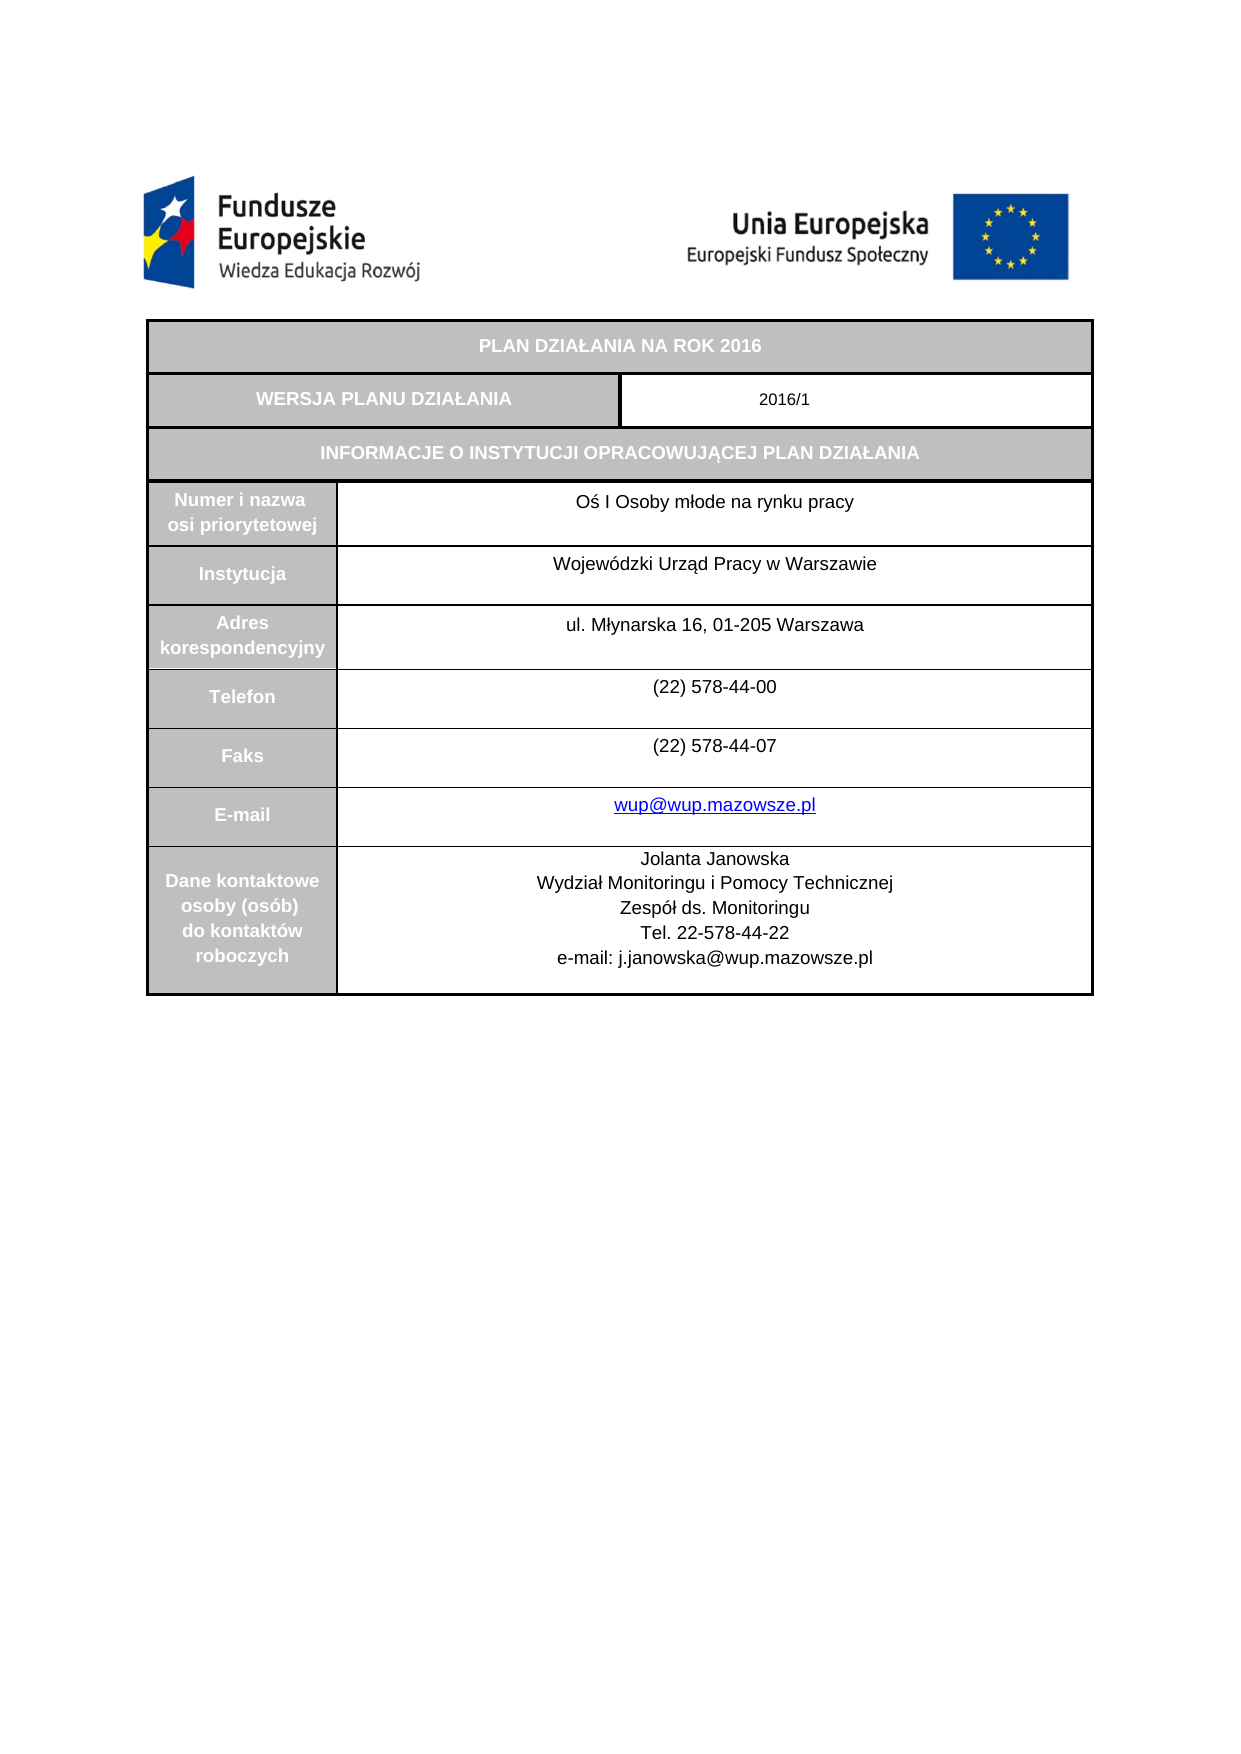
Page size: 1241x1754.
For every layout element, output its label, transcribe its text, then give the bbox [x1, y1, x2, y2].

table_cell wup@wup.mazowsze.pl [338, 788, 1091, 846]
table_cell (22) 578-44-00 [338, 670, 1091, 728]
table_cell Numer i nazwa osi priorytetowej [149, 483, 336, 545]
table_cell INFORMACJE O INSTYTUCJI OPRACOWUJĄCEJ PLAN DZIAŁANIA [149, 429, 1091, 479]
table_cell Dane kontaktowe osoby (osób) do kontaktów roboczych [149, 847, 336, 993]
table_cell Oś I Osoby młode na rynku pracy [338, 483, 1091, 545]
picture [118, 147, 1099, 315]
table_cell Telefon [149, 670, 336, 728]
table_cell Instytucja [149, 547, 336, 604]
table_header PLAN DZIAŁANIA NA ROK 2016 [149, 322, 1091, 372]
table_cell WERSJA PLANU DZIAŁANIA [149, 375, 618, 426]
table_cell Jolanta Janowska Wydział Monitoringu i Pomocy Technicznej Zespół ds. Monitoringu Tel. 22-578-44-22 e-mail: j.janowska@wup.mazowsze.pl [338, 847, 1091, 993]
table_cell Adres korespondencyjny [149, 606, 336, 668]
table_cell Wojewódzki Urząd Pracy w Warszawie [338, 547, 1091, 604]
table_cell E-mail [149, 788, 336, 846]
table_cell ul. Młynarska 16, 01-205 Warszawa [338, 606, 1091, 668]
table_cell (22) 578-44-07 [338, 729, 1091, 787]
table_cell Faks [149, 729, 336, 787]
table_cell „”””lk2016/1hfddsddd11jjjjjbb7676 [622, 375, 1091, 426]
